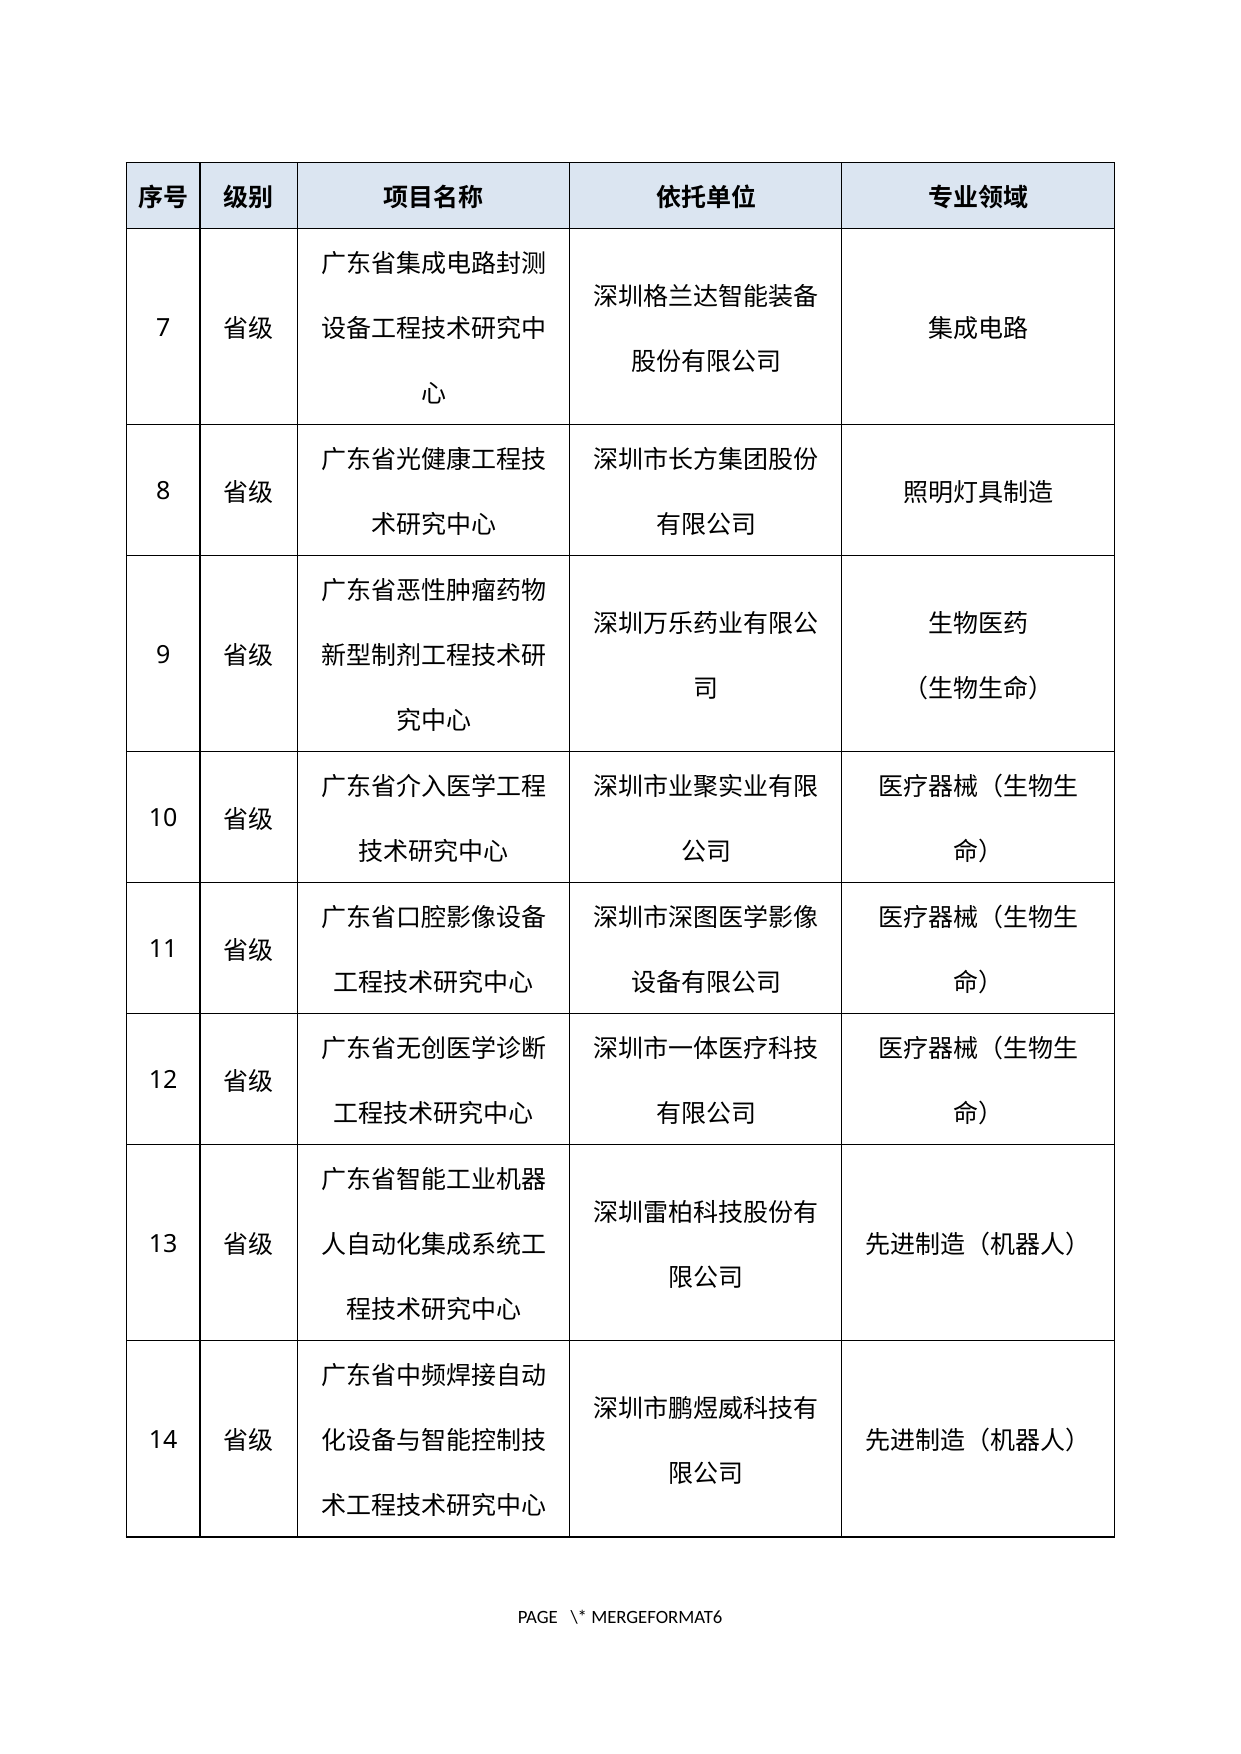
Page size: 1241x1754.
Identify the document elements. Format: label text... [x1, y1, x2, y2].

table_cell 医疗器械（生物生命） [842, 1014, 1114, 1144]
table_cell 省级 [201, 752, 297, 882]
table_cell 深圳格兰达智能装备股份有限公司 [570, 229, 841, 424]
table_cell 省级 [201, 883, 297, 1013]
table_cell 深圳雷柏科技股份有限公司 [570, 1145, 841, 1340]
table_cell 省级 [201, 556, 297, 751]
table_cell 深圳万乐药业有限公司 [570, 556, 841, 751]
table_header 专业领域 [842, 163, 1114, 228]
table_cell 广东省智能工业机器人自动化集成系统工程技术研究中心 [298, 1145, 569, 1340]
table_cell 省级 [201, 1014, 297, 1144]
table_cell 广东省无创医学诊断工程技术研究中心 [298, 1014, 569, 1144]
table_header 依托单位 [570, 163, 841, 228]
table_cell 深圳市一体医疗科技有限公司 [570, 1014, 841, 1144]
table_cell 省级 [201, 1341, 297, 1536]
table_cell 7 [127, 229, 199, 424]
table_cell 8 [127, 425, 199, 555]
table_header 级别 [201, 163, 297, 228]
table_cell 先进制造（机器人） [842, 1145, 1114, 1340]
table_cell 先进制造（机器人） [842, 1341, 1114, 1536]
table_cell 省级 [201, 425, 297, 555]
table_cell 广东省中频焊接自动化设备与智能控制技术工程技术研究中心 [298, 1341, 569, 1536]
table_cell 12 [127, 1014, 199, 1144]
table_cell 广东省恶性肿瘤药物新型制剂工程技术研究中心 [298, 556, 569, 751]
table_cell 医疗器械（生物生命） [842, 752, 1114, 882]
table_cell 14 [127, 1341, 199, 1536]
table_cell 广东省介入医学工程技术研究中心 [298, 752, 569, 882]
table_cell 11 [127, 883, 199, 1013]
table_cell 广东省集成电路封测设备工程技术研究中心 [298, 229, 569, 424]
table_cell 深圳市业聚实业有限公司 [570, 752, 841, 882]
table_cell 深圳市深图医学影像设备有限公司 [570, 883, 841, 1013]
table_cell 13 [127, 1145, 199, 1340]
table_cell 省级 [201, 229, 297, 424]
table_cell 9 [127, 556, 199, 751]
table_cell 照明灯具制造 [842, 425, 1114, 555]
table_cell 集成电路 [842, 229, 1114, 424]
table_cell 广东省光健康工程技术研究中心 [298, 425, 569, 555]
table_cell 10 [127, 752, 199, 882]
table_cell 深圳市鹏煜威科技有限公司 [570, 1341, 841, 1536]
table_header 序号 [127, 163, 199, 228]
table_cell 深圳市长方集团股份有限公司 [570, 425, 841, 555]
table_cell 生物医药 （生物生命） [842, 556, 1114, 751]
table_cell 广东省口腔影像设备工程技术研究中心 [298, 883, 569, 1013]
table_cell 医疗器械（生物生命） [842, 883, 1114, 1013]
table_cell 省级 [201, 1145, 297, 1340]
table_header 项目名称 [298, 163, 569, 228]
